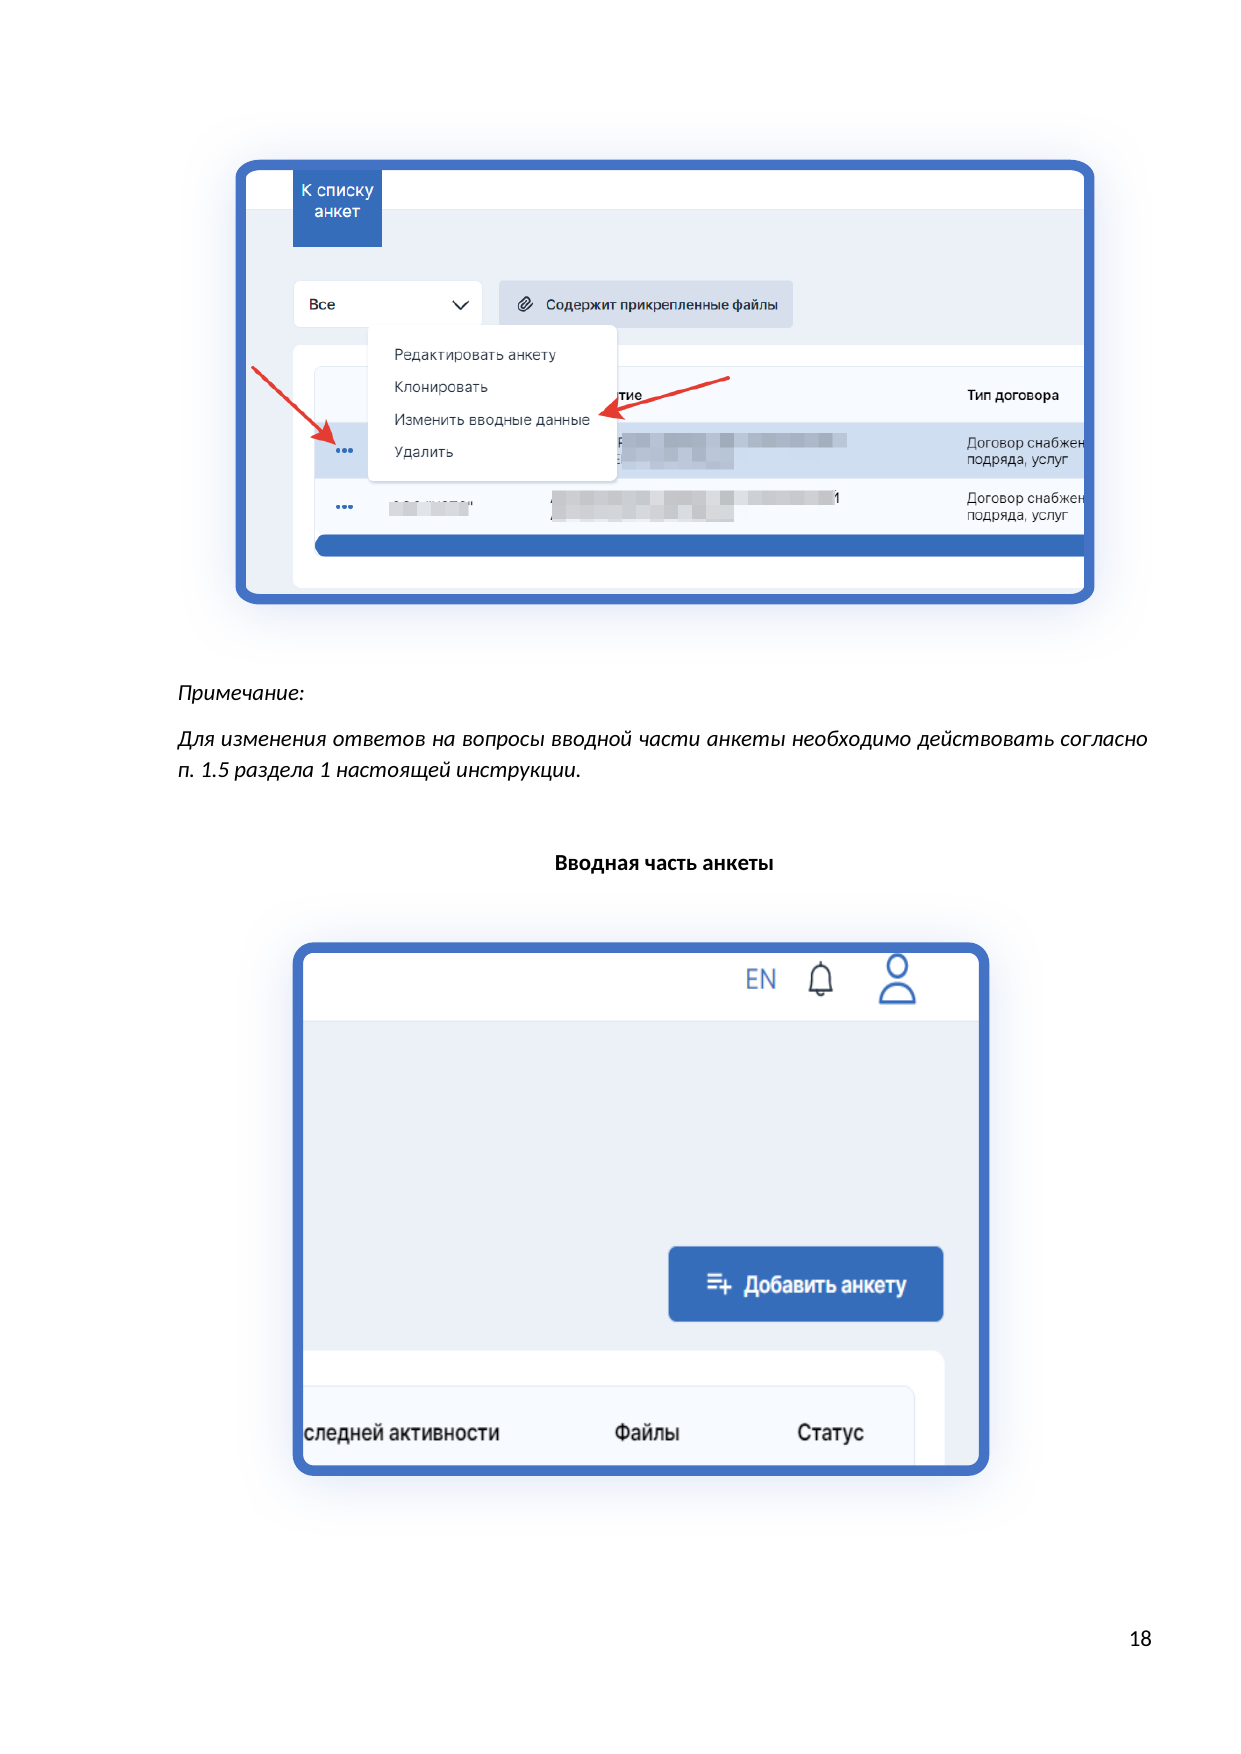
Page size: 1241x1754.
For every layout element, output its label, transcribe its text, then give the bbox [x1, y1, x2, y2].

text Примечание: [177, 678, 1152, 706]
text Для изменения ответов на вопросы вводной части анкеты необходимо действовать согласно п. 1.5 раздела 1 настоящей инструкции. [177, 724, 1152, 783]
text Вводная часть анкеты [177, 848, 1152, 877]
picture [246, 171, 1084, 594]
